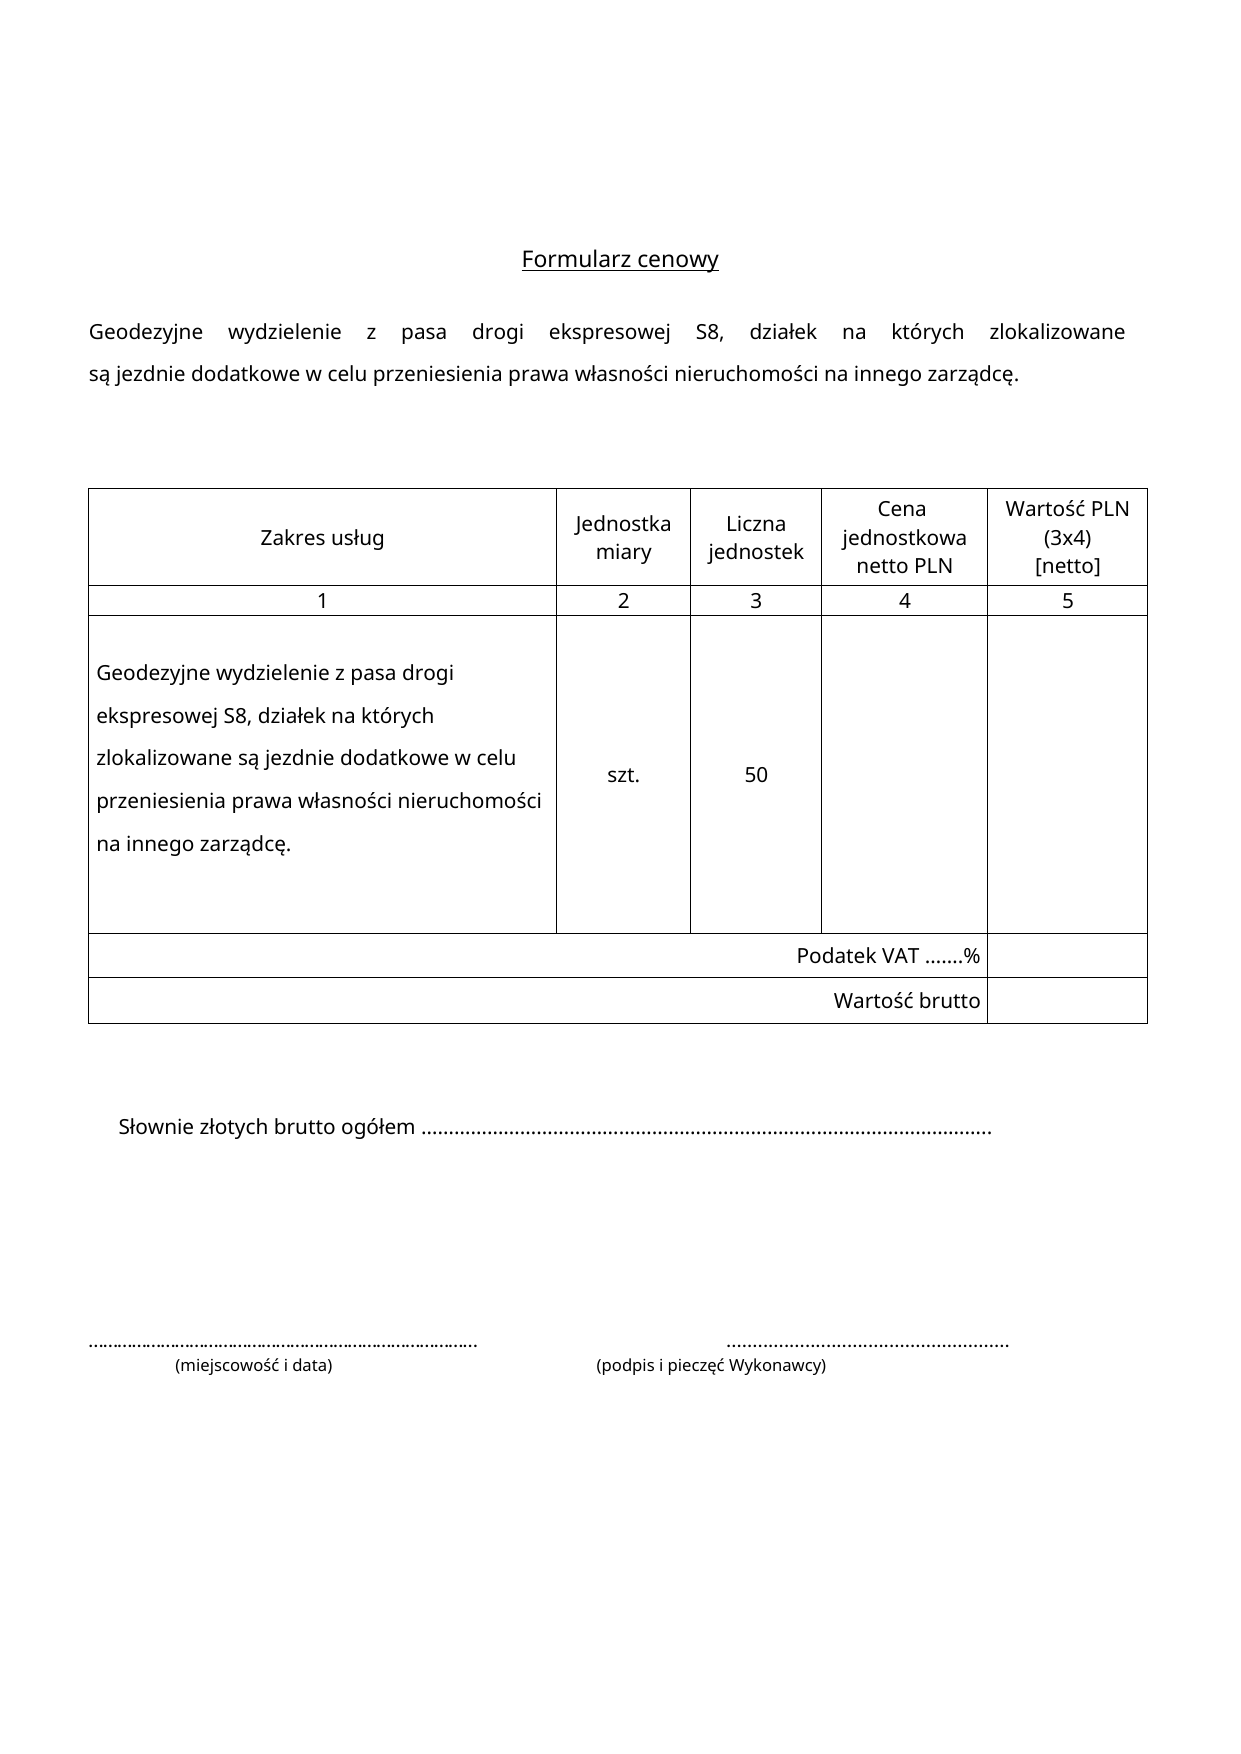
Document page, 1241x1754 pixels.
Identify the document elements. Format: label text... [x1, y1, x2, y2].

table_cell [988, 978, 1147, 1023]
table_cell 2 [557, 586, 690, 615]
text Słownie złotych brutto ogółem ………………………………………………………………………………………….. [118, 1112, 1152, 1140]
text Geodezyjne wydzielenie z pasa drogi ekspresowej S8, działek na których zlokalizowane są jezdnie dodatkowe w celu przeniesienia prawa własności nieruchomości na innego zarządcę. [89, 317, 1152, 388]
table_cell 50 [691, 616, 821, 933]
table_header Zakres usług [89, 489, 556, 585]
table_cell 1 [89, 586, 556, 615]
table_cell 4 [822, 586, 987, 615]
table_header Liczna jednostek [691, 489, 821, 585]
table_cell Geodezyjne wydzielenie z pasa drogi ekspresowej S8, działek na których zlokalizowane są jezdnie dodatkowe w celu przeniesienia prawa własności nieruchomości na innego zarządcę. [89, 616, 556, 933]
table_header Jednostka miary [557, 489, 690, 585]
table_cell [988, 934, 1147, 977]
table_cell 3 [691, 586, 821, 615]
table_cell szt. [557, 616, 690, 933]
table_cell Wartość brutto [89, 978, 987, 1023]
table_cell [822, 616, 987, 933]
table_cell [988, 616, 1147, 933]
table_header Wartość PLN (3x4) [netto] [988, 489, 1147, 585]
text Formularz cenowy [89, 243, 1152, 274]
table_header Cena jednostkowa netto PLN [822, 489, 987, 585]
text (miejscowość i data) (podpis i pieczęć Wykonawcy) [89, 1353, 1152, 1376]
table_cell 5 [988, 586, 1147, 615]
text ……………………………………………………………………… ...................................................... [89, 1328, 1152, 1353]
table_cell Podatek VAT …….% [89, 934, 987, 977]
